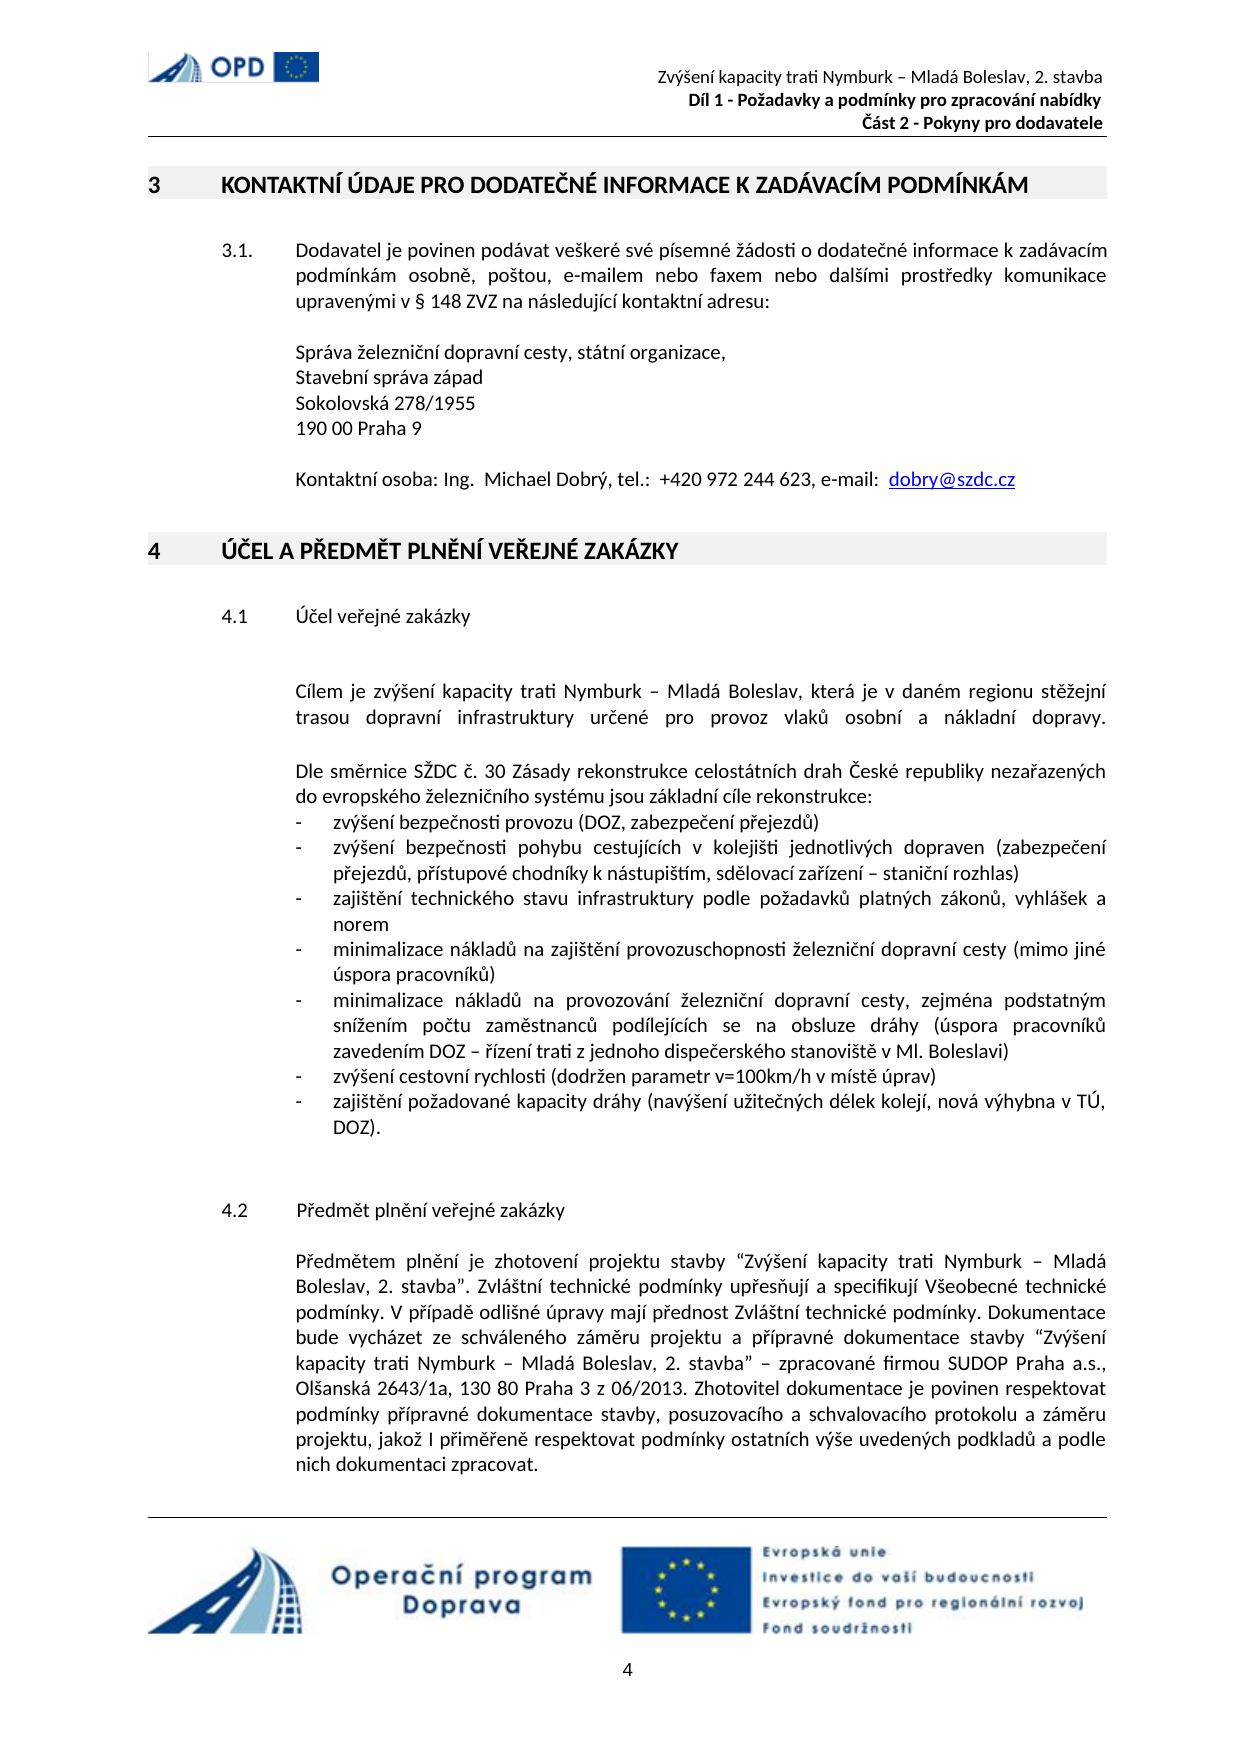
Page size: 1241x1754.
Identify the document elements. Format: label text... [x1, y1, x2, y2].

text 4.1 Účel veřejné zakázky [221, 603, 1107, 629]
list zajištění technického stavu infrastruktury podle požadavků platných zákonů, vyhlášek a norem [295, 885, 1107, 936]
list zvýšení bezpečnosti provozu (DOZ, zabezpečení přejezdů) [295, 809, 1107, 834]
text 190 00 Praha 9 [295, 415, 1107, 441]
text Předmětem plnění je zhotovení projektu stavby “Zvýšení kapacity trati Nymburk – Mladá Boleslav, 2. stavba”. Zvláštní technické podmínky upřesňují a specifikují Všeobecné technické podmínky. V případě odlišné úpravy mají přednost Zvláštní technické podmínky. Dokumentace bude vycházet ze schváleného záměru projektu a přípravné dokumentace stavby “Zvýšení kapacity trati Nymburk – Mladá Boleslav, 2. stavba” – zpracované firmou SUDOP Praha a.s., Olšanská 2643/1a, 130 80 Praha 3 z 06/2013. Zhotovitel dokumentace je povinen respektovat podmínky přípravné dokumentace stavby, posuzovacího a schvalovacího protokolu a záměru projektu, jakož I přiměřeně respektovat podmínky ostatních výše uvedených podkladů a podle nich dokumentaci zpracovat. [295, 1248, 1107, 1477]
text Stavební správa západ [295, 364, 1107, 390]
list zajištění požadované kapacity dráhy (navýšení užitečných délek kolejí, nová výhybna v TÚ, DOZ). [295, 1089, 1107, 1139]
text Správa železniční dopravní cesty, státní organizace, [295, 339, 1107, 364]
subtitle KONTAKTNÍ ÚDAJE PRO DODATEČNÉ INFORMACE K ZADÁVACÍM PODMÍNKÁM [148, 166, 1107, 199]
list minimalizace nákladů na zajištění provozuschopnosti železniční dopravní cesty (mimo jiné úspora pracovníků) [295, 936, 1107, 987]
list Předmět plnění veřejné zakázky [221, 1197, 1107, 1223]
text Kontaktní osoba: Ing. Michael Dobrý, tel.: +420 972 244 623, e-mail: dobry@szdc.cz [295, 466, 1107, 491]
subtitle ÚČEL A PŘEDMĚT PLNĚNÍ VEŘEJNÉ ZAKÁZKY [148, 532, 1107, 565]
text 3.1. Dodavatel je povinen podávat veškeré své písemné žádosti o dodatečné informace k zadávacím podmínkám osobně, poštou, e-mailem nebo faxem nebo dalšími prostředky komunikace upravenými v § 148 ZVZ na následující kontaktní adresu: [221, 237, 1107, 313]
list zvýšení bezpečnosti pohybu cestujících v kolejišti jednotlivých dopraven (zabezpečení přejezdů, přístupové chodníky k nástupištím, sdělovací zařízení – staniční rozhlas) [295, 834, 1107, 885]
picture [147, 1546, 1085, 1637]
text Sokolovská 278/1955 [295, 390, 1107, 415]
text Dle směrnice SŽDC č. 30 Zásady rekonstrukce celostátních drah České republiky nezařazených do evropského železničního systému jsou základní cíle rekonstrukce: [295, 758, 1107, 809]
text Cílem je zvýšení kapacity trati Nymburk – Mladá Boleslav, která je v daném regionu stěžejní trasou dopravní infrastruktury určené pro provoz vlaků osobní a nákladní dopravy. [295, 679, 1107, 758]
picture [147, 52, 319, 84]
list minimalizace nákladů na provozování železniční dopravní cesty, zejména podstatným snížením počtu zaměstnanců podílejících se na obsluze dráhy (úspora pracovníků zavedením DOZ – řízení trati z jednoho dispečerského stanoviště v Ml. Boleslavi) [295, 987, 1107, 1063]
list zvýšení cestovní rychlosti (dodržen parametr v=100km/h v místě úprav) [295, 1063, 1107, 1089]
